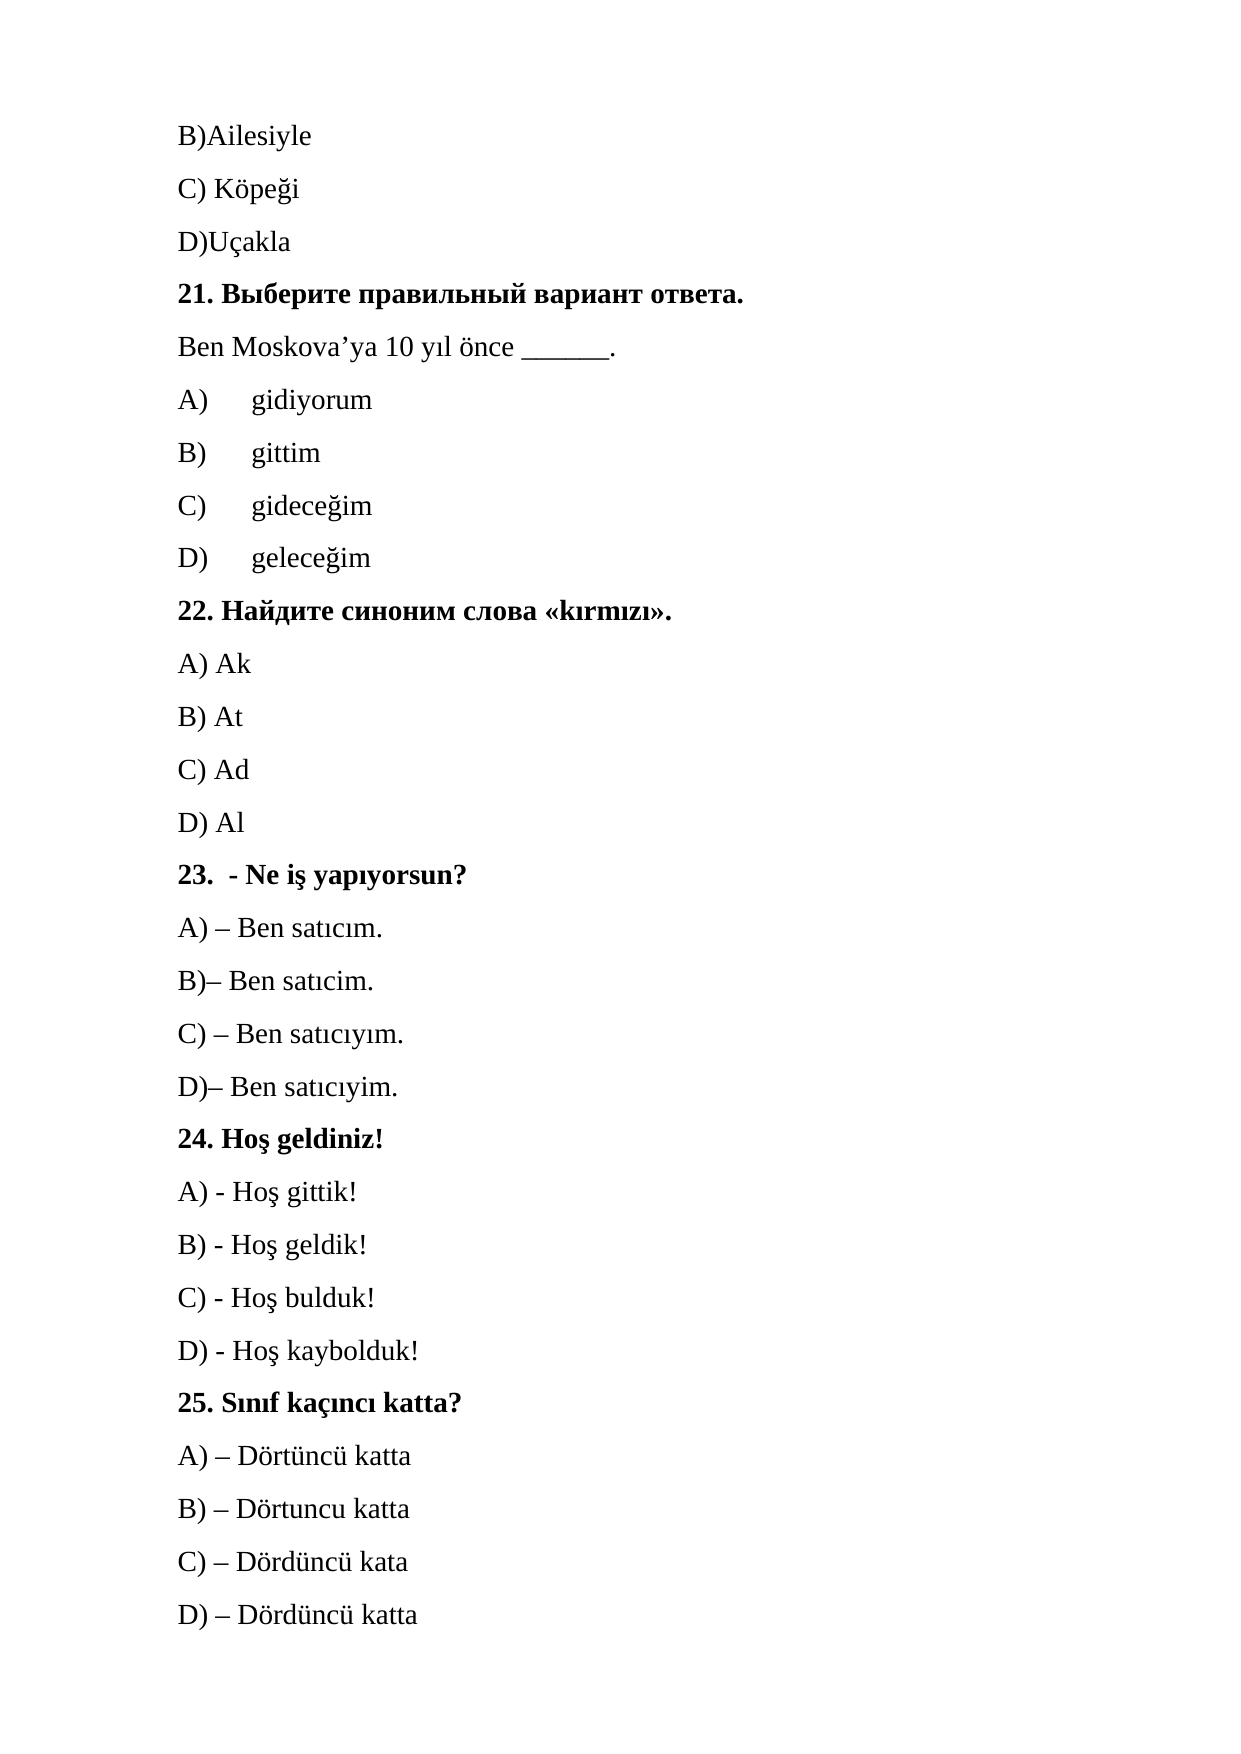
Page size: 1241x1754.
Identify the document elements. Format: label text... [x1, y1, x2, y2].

text C) Ad [177, 752, 1152, 785]
text A) - Hoş gittik! [177, 1174, 1152, 1208]
text 25. Sınıf kaçıncı katta? [177, 1386, 1152, 1419]
text D)– Ben satıcıyim. [177, 1069, 1152, 1102]
text C) – Ben satıcıyım. [177, 1016, 1152, 1049]
text Ben Moskova’ya 10 yıl önce ______. [177, 329, 1152, 363]
text D)Uçakla [177, 224, 1152, 257]
text D) - Hoş kaybolduk! [177, 1333, 1152, 1366]
text B)– Ben satıcim. [177, 963, 1152, 997]
text B) At [177, 699, 1152, 733]
text C) Köpeği [177, 171, 1152, 204]
text B) – Dörtuncu katta [177, 1491, 1152, 1525]
text D) geleceğim [177, 541, 1152, 574]
text 21. Выберите правильный вариант ответа. [177, 277, 1152, 310]
text 22. Найдите синоним слова «kırmızı». [177, 593, 1152, 627]
text B) gittim [177, 435, 1152, 468]
text C) - Hoş bulduk! [177, 1280, 1152, 1313]
text 24. Hoş geldiniz! [177, 1122, 1152, 1155]
text 23. - Ne iş yapıyorsun? [177, 857, 1152, 891]
text A) gidiyorum [177, 382, 1152, 416]
text B) - Hoş geldik! [177, 1227, 1152, 1261]
text C) gideceğim [177, 488, 1152, 521]
text B)Ailesiyle [177, 118, 1152, 152]
text D) – Dördüncü katta [177, 1597, 1152, 1630]
text D) Al [177, 805, 1152, 838]
text C) – Dördüncü kata [177, 1544, 1152, 1578]
text A) – Ben satıcım. [177, 910, 1152, 944]
text A) Ak [177, 646, 1152, 680]
text A) – Dörtüncü katta [177, 1438, 1152, 1472]
